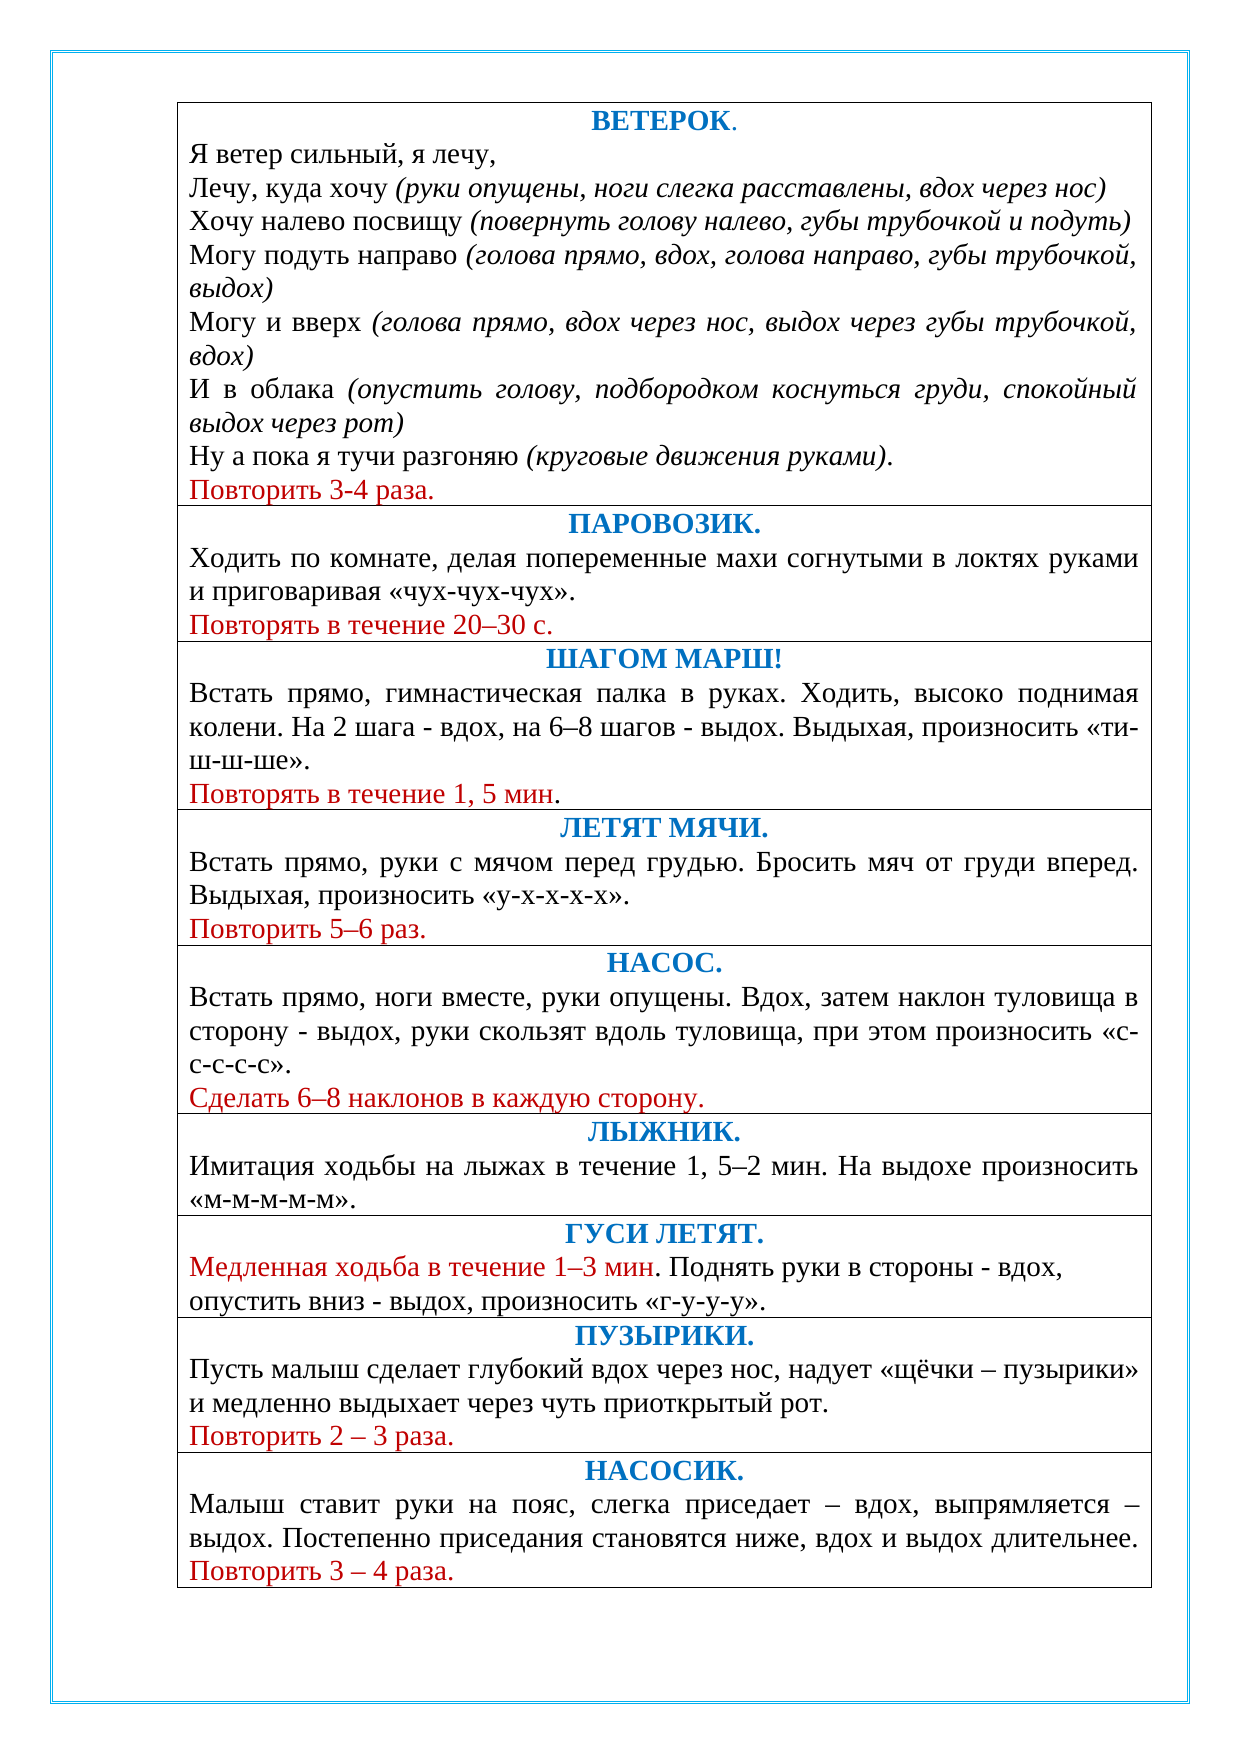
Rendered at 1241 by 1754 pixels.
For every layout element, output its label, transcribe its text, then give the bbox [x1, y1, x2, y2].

table_cell ГУСИ ЛЕТЯТ. Медленная ходьба в течение 1–3 мин. Поднять руки в стороны - вдох, опустить вниз - выдох, произносить «г-у-у-у». [178, 1216, 1151, 1317]
table_cell НАСОС. Встать прямо, ноги вместе, руки опущены. Вдох, затем наклон туловища в сторону - выдох, руки скользят вдоль туловища, при этом произносить «с-с-с-с-с». Сделать 6–8 наклонов в каждую сторону. [178, 946, 1151, 1113]
table_cell ЛЕТЯТ МЯЧИ. Встать прямо, руки с мячом перед грудью. Бросить мяч от груди вперед. Выдыхая, произносить «у-х-х-х-х». Повторить 5–6 раз. [178, 810, 1151, 944]
table_cell ЛЫЖНИК. Имитация ходьбы на лыжах в течение 1, 5–2 мин. На выдохе произносить «м-м-м-м-м». [178, 1114, 1151, 1215]
table_cell ШАГОМ МАРШ! Встать прямо, гимнастическая палка в руках. Ходить, высоко поднимая колени. На 2 шага - вдох, на 6–8 шагов - выдох. Выдыхая, произносить «ти-ш-ш-ше». Повторять в течение 1, 5 мин. [178, 642, 1151, 809]
table_cell ПУЗЫРИКИ. Пусть малыш сделает глубокий вдох через нос, надует «щёчки – пузырики» и медленно выдыхает через чуть приоткрытый рот. Повторить 2 – 3 раза. [178, 1318, 1151, 1452]
table_cell ВЕТЕРОК. Я ветер сильный, я лечу, Лечу, куда хочу (руки опущены, ноги слегка расставлены, вдох через нос) Хочу налево посвищу (повернуть голову налево, губы трубочкой и подуть) Могу подуть направо (голова прямо, вдох, голова направо, губы трубочкой, выдох) Могу и вверх (голова прямо, вдох через нос, выдох через губы трубочкой, вдох) И в облака (опустить голову, подбородком коснуться груди, спокойный выдох через рот) Ну а пока я тучи разгоняю (круговые движения руками). Повторить 3-4 раза. [178, 103, 1151, 505]
table_cell НАСОСИК. Малыш ставит руки на пояс, слегка приседает – вдох, выпрямляется – выдох. Постепенно приседания становятся ниже, вдох и выдох длительнее. Повторить 3 – 4 раза. [178, 1453, 1151, 1587]
table_cell ПАРОВОЗИК. Ходить по комнате, делая попеременные махи согнутыми в локтях руками и приговаривая «чух-чух-чух». Повторять в течение 20–30 с. [178, 506, 1151, 641]
